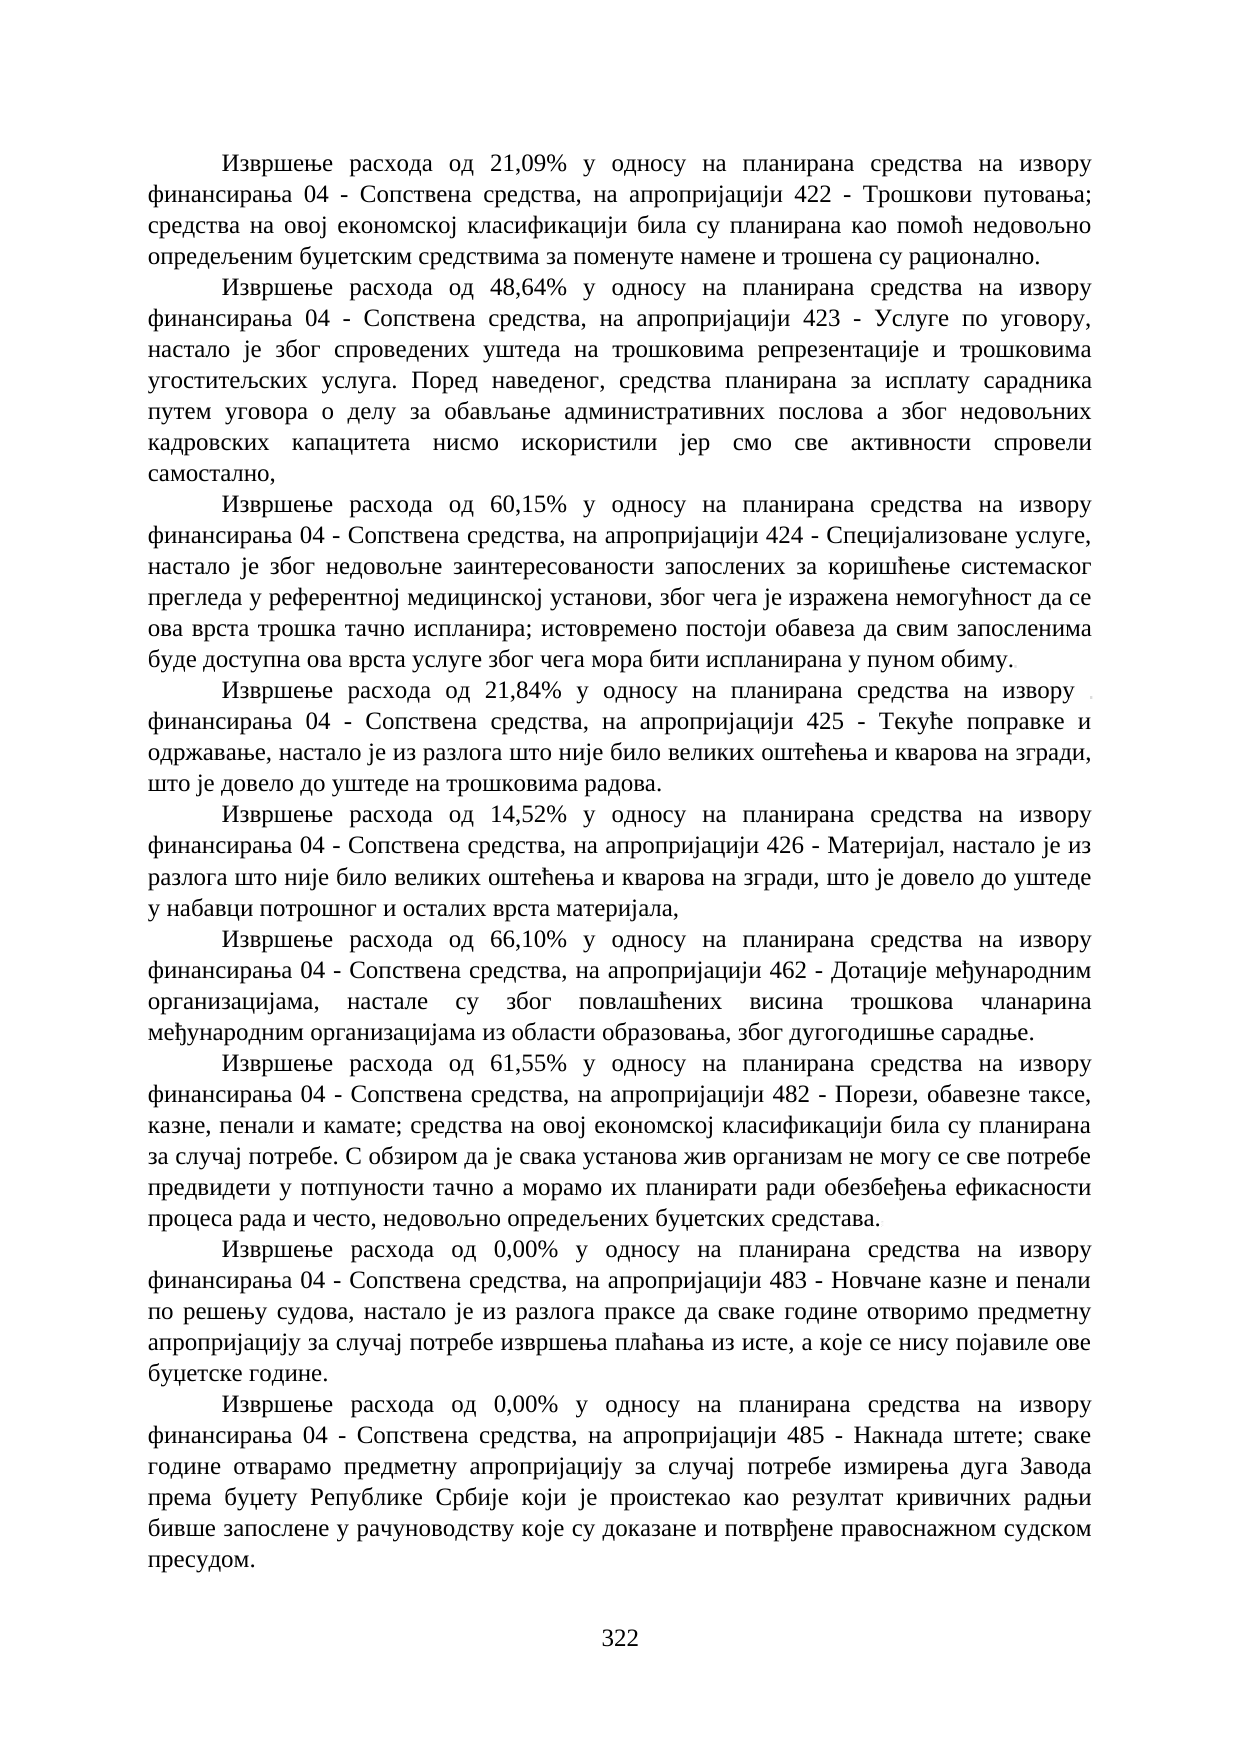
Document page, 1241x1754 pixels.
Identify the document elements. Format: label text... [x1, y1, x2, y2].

text Извршење расхода од 0,00% у односу на планирана средства на извору финансирања 04 - Сопствена средства, на апропријацији 485 - Накнада штете; сваке године отварамо предметну апропријацију за случај потребе измирења дуга Завода према буџету Републике Србије који је проистекао као резултат кривичних радњи бивше запослене у рачуноводству које су доказане и потврђене правоснажном судском пресудом. [148, 1389, 1093, 1573]
text Извршење расхода од 21,09% у односу на планирана средства на извору финансирања 04 - Сопствена средства, на апропријацији 422 - Трошкови путовања; средства на овој економској класификацији била су планирана као помоћ недовољно опредељеним буџетским средствима за поменуте намене и трошена су рационално. [148, 148, 1093, 269]
text Извршење расхода од 66,10% у односу на планирана средства на извору финансирања 04 - Сопствена средства, на апропријацији 462 - Дотације међународним организацијама, настале су због повлашћених висина трошкова чланарина међународним организацијама из области образовања, због дугогодишње сарадње. [148, 924, 1093, 1046]
text Извршење расхода од 14,52% у односу на планирана средства на извору финансирања 04 - Сопствена средства, на апропријацији 426 - Материјал, настало је из разлога што није било великих оштећења и кварова на згради, што је довело до уштеде у набавци потрошног и осталих врста материјала, [148, 799, 1093, 921]
text Извршење расхода од 48,64% у односу на планирана средства на извору финансирања 04 - Сопствена средства, на апропријацији 423 - Услуге по уговору, настало је због спроведених уштеда на трошковима репрезентације и трошковима угоститељских услуга. Поред наведеног, средства планирана за исплату сарадника путем уговора о делу за обављање административних послова а због недовољних кадровских капацитета нисмо искористили јер смо све активности спровели самостално, [148, 272, 1093, 487]
text Извршење расхода од 0,00% у односу на планирана средства на извору финансирања 04 - Сопствена средства, на апропријацији 483 - Новчане казне и пенали по решењу судова, настало је из разлога праксе да сваке године отворимо предметну апропријацију за случај потребе извршења плаћања из исте, а које се нису појавиле ове буџетске године. [148, 1234, 1093, 1387]
text Извршење расхода од 61,55% у односу на планирана средства на извору финансирања 04 - Сопствена средства, на апропријацији 482 - Порези, обавезне таксе, казне, пенали и камате; средства на овој економској класификацији била су планирана за случај потребе. С обзиром да је свака установа жив организам не могу се све потребе предвидети у потпуности тачно а морамо их планирати ради обезбеђења ефикасности процеса рада и често, недовољно опредељених буџетских средстава. [148, 1048, 1093, 1232]
text Извршење расхода од 21,84% у односу на планирана средства на извору финансирања 04 - Сопствена средства, на апропријацији 425 - Текуће поправке и одржавање, настало је из разлога што није било великих оштећења и кварова на згради, што је довело до уштеде на трошковима радова. [148, 675, 1093, 797]
text Извршење расхода од 60,15% у односу на планирана средства на извору финансирања 04 - Сопствена средства, на апропријацији 424 - Специјализоване услуге, настало је због недовољне заинтересованости запослених за коришћење системаског прегледа у референтној медицинској установи, због чега је изражена немогућност да се ова врста трошка тачно испланира; истовремено постоји обавеза да свим запосленима буде доступна ова врста услуге због чега мора бити испланирана у пуном обиму. [148, 489, 1093, 673]
